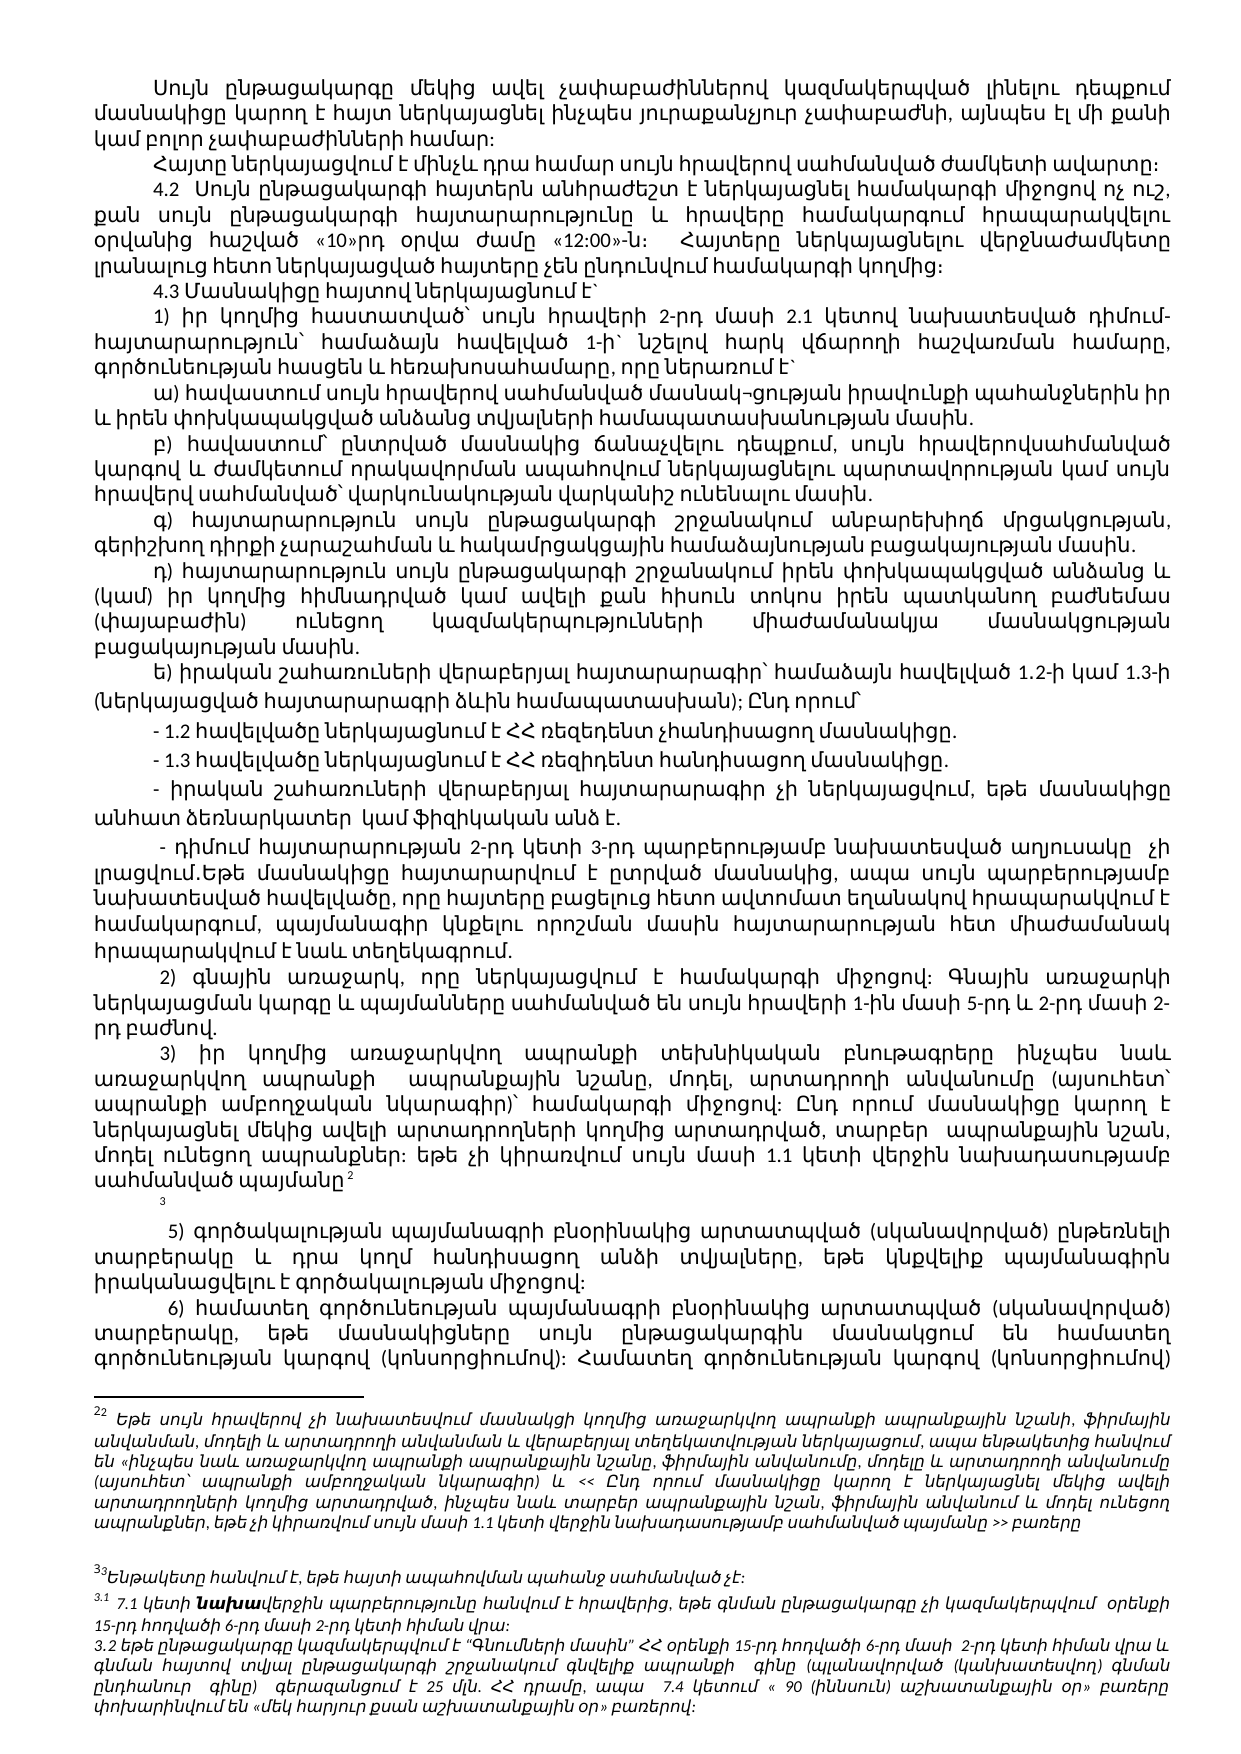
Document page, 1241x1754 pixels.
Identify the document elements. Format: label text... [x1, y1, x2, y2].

text - 1.3 հավելվածը ներկայացնում է ՀՀ ռեզիդենտ հանդիսացող մասնակիցը. [94, 747, 1171, 772]
text 3) իր կողմից առաջարկվող ապրանքի տեխնիկական բնութագրերը ինչպես նաև առաջարկվող ապրանքի ապրանքային նշանը, մոդել, արտադրողի անվանումը (այսուհետ՝ ապրանքի ամբողջական նկարագիր)՝ համակարգի միջոցով: Ընդ որում մասնակիցը կարող է ներկայացնել մեկից ավելի արտադրողների կողմից արտադրված, տարբեր ապրանքային նշան, մոդել ունեցող ապրանքներ: եթե չի կիրառվում սույն մասի 1.1 կետի վերջին նախադասությամբ սահմանված պայմանը 2 [94, 1041, 1171, 1193]
text 5) գործակալության պայմանագրի բնօրինակից արտատպված (սկանավորված) ընթեռնելի տարբերակը և դրա կողմ հանդիսացող անձի տվյալները, եթե կնքվելիք պայմանագիրն իրականացվելու է գործակալության միջոցով: [94, 1218, 1171, 1295]
text - դիմում հայտարարության 2-րդ կետի 3-րդ պարբերությամբ նախատեսված աղյուսակը չի լրացվում․Եթե մասնակիցը հայտարարվում է ըտրված մասնակից, ապա սույն պարբերությամբ նախատեսված հավելվածը, որը հայտերը բացելուց հետո ավտոմատ եղանակով հրապարակվում է համակարգում, պայմանագիր կնքելու որոշման մասին հայտարարության հետ միաժամանակ հրապարակվում է նաև տեղեկագրում. [94, 834, 1171, 964]
text դ) հայտարարություն սույն ընթացակարգի շրջանակում իրեն փոխկապակցված անձանց և (կամ) իր կողմից հիմնադրված կամ ավելի քան հիսուն տոկոս իրեն պատկանող բաժնեմաս (փայաբաժին) ունեցող կազմակերպությունների միաժամանակյա մասնակցության բացակայության մասին. [94, 558, 1171, 659]
text ա) հավաստում սույն հրավերով սահմանված մասնակ¬ցության իրավունքի պահանջներին իր և իրեն փոխկապակցված անձանց տվյալների համապատասխանության մասին. [94, 380, 1171, 431]
text Սույն ընթացակարգը մեկից ավել չափաբաժիններով կազմակերպված լինելու դեպքում մասնակիցը կարող է հայտ ներկայացնել ինչպես յուրաքանչյուր չափաբաժնի, այնպես էլ մի քանի կամ բոլոր չափաբաժինների համար: [94, 75, 1171, 151]
text 1) իր կողմից հաստատված՝ սույն հրավերի 2-րդ մասի 2.1 կետով նախատեսված դիմում-հայտարարություն՝ համաձայն հավելված 1-ի` նշելով հարկ վճարողի հաշվառման համարը, գործունեության հասցեն և հեռախոսահամարը, որը ներառում է` [94, 304, 1171, 380]
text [94, 1295, 1171, 1371]
text ե) իրական շահառուների վերաբերյալ հայտարարագիր՝ համաձայն հավելված 1․2-ի կամ 1.3-ի (ներկայացված հայտարարագրի ձևին համապատասխան); Ընդ որում՝ [94, 659, 1171, 714]
text - իրական շահառուների վերաբերյալ հայտարարագիր չի ներկայացվում, եթե մասնակիցը անհատ ձեռնարկատեր կամ ֆիզիկական անձ է. [94, 776, 1171, 831]
text Հայտը ներկայացվում է մինչև դրա համար սույն հրավերով սահմանված ժամկետի ավարտը։ [94, 151, 1171, 177]
text - 1.2 հավելվածը ներկայացնում է ՀՀ ռեզեդենտ չհանդիսացող մասնակիցը. [94, 718, 1171, 743]
text գ) հայտարարություն սույն ընթացակարգի շրջանակում անբարեխիղճ մրցակցության, գերիշխող դիրքի չարաշահման և հակամրցակցային համաձայնության բացակայության մասին. [94, 507, 1171, 558]
text 4.3 Մասնակիցը հայտով ներկայացնում է` [94, 278, 1171, 304]
text բ) հավաստում՝ ընտրված մասնակից ճանաչվելու դեպքում, սույն հրավերովսահմանված կարգով և ժամկետում որակավորման ապահովում ներկայացնելու պարտավորության կամ սույն հրավերվ սահմանված՝ վարկունակության վարկանիշ ունենալու մասին. [94, 431, 1171, 507]
text 3 [94, 1193, 1171, 1218]
text 2) գնային առաջարկ, որը ներկայացվում է համակարգի միջոցով: Գնային առաջարկի ներկայացման կարգը և պայմանները սահմանված են սույն հրավերի 1-ին մասի 5-րդ և 2-րդ մասի 2-րդ բաժնով. [94, 964, 1171, 1041]
text 4.2 Սույն ընթացակարգի հայտերն անհրաժեշտ է ներկայացնել համակարգի միջոցով ոչ ուշ, քան սույն ընթացակարգի հայտարարությունը և հրավերը համակարգում հրապարակվելու օրվանից հաշված «10»րդ օրվա ժամը «12:00»-ն։ Հայտերը ներկայացնելու վերջնաժամկետը լրանալուց հետո ներկայացված հայտերը չեն ընդունվում համակարգի կողմից։ [94, 177, 1171, 278]
